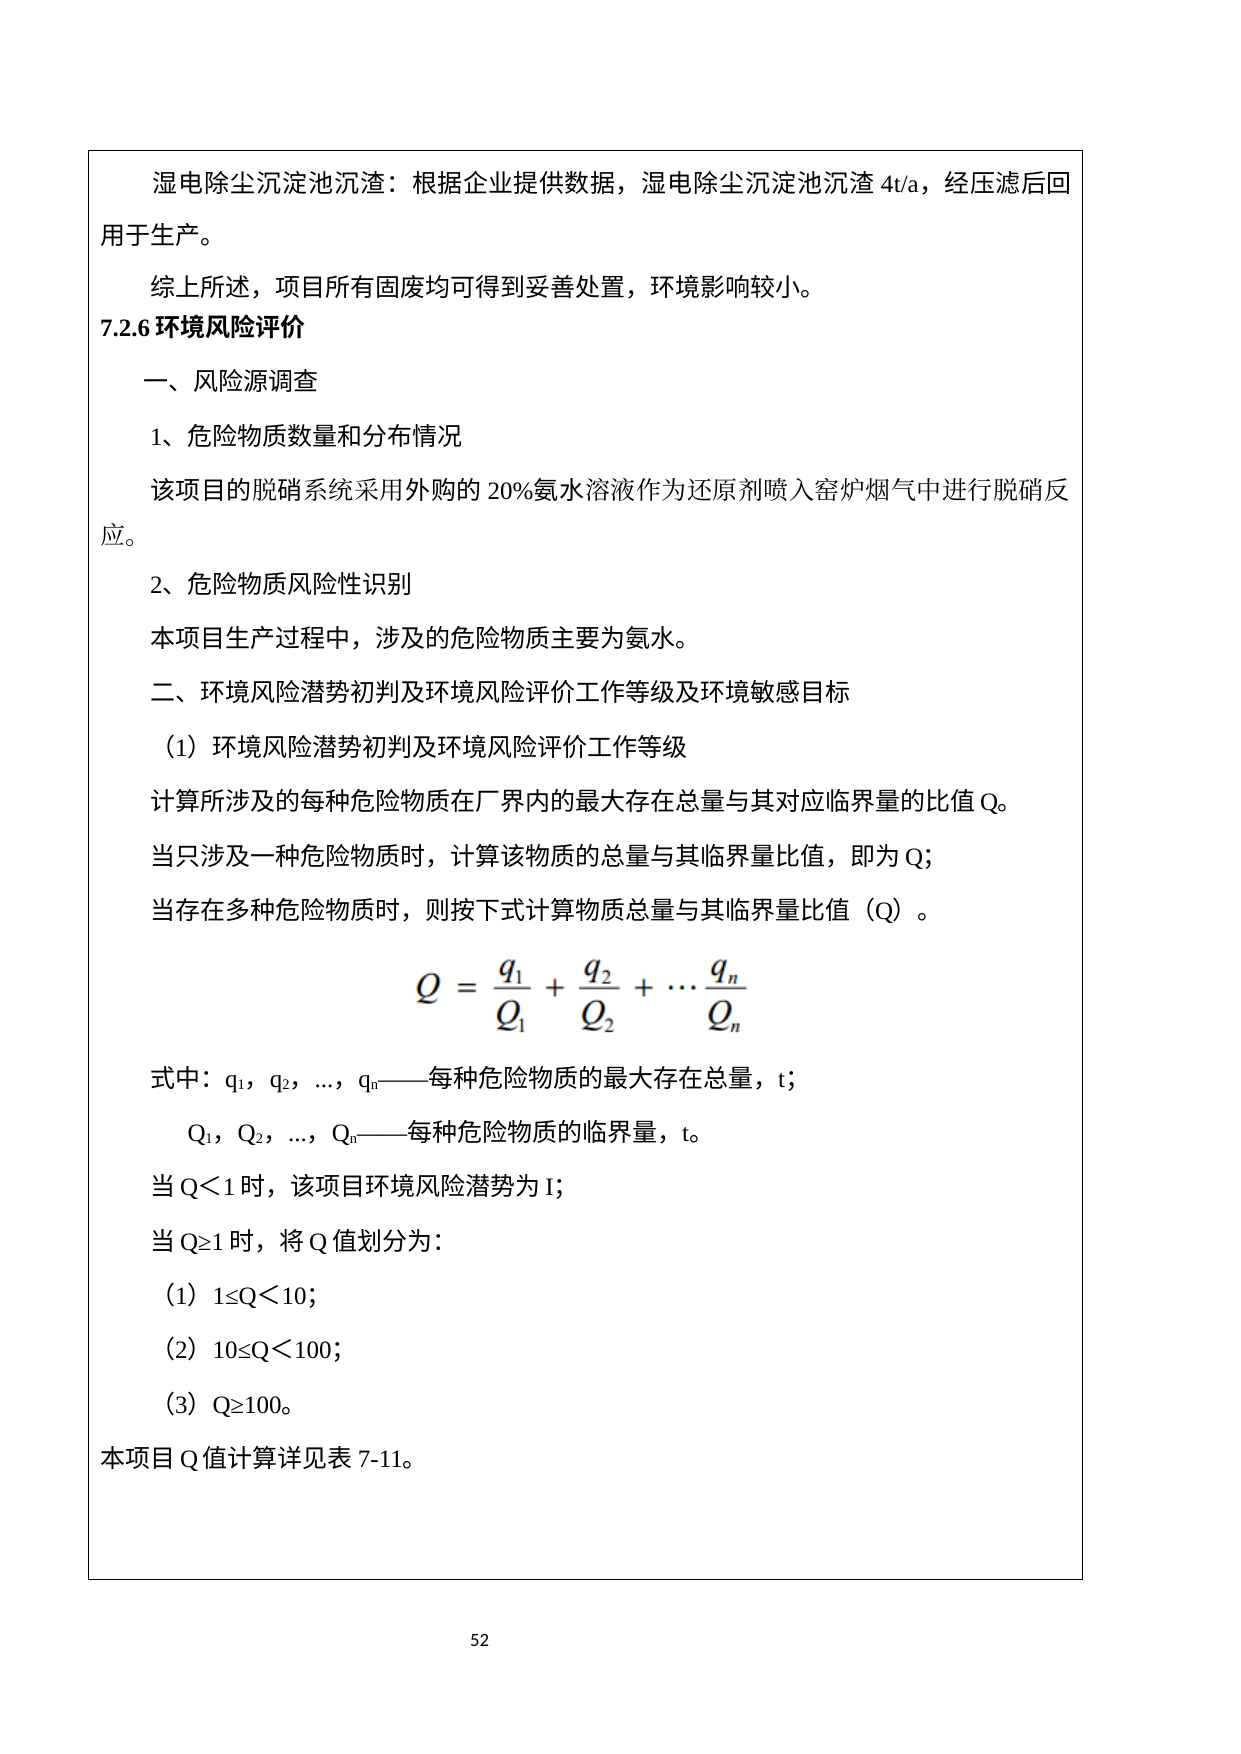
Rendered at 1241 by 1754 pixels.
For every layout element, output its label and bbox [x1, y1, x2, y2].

picture [407, 944, 764, 1045]
table_header [89, 151, 1082, 1579]
